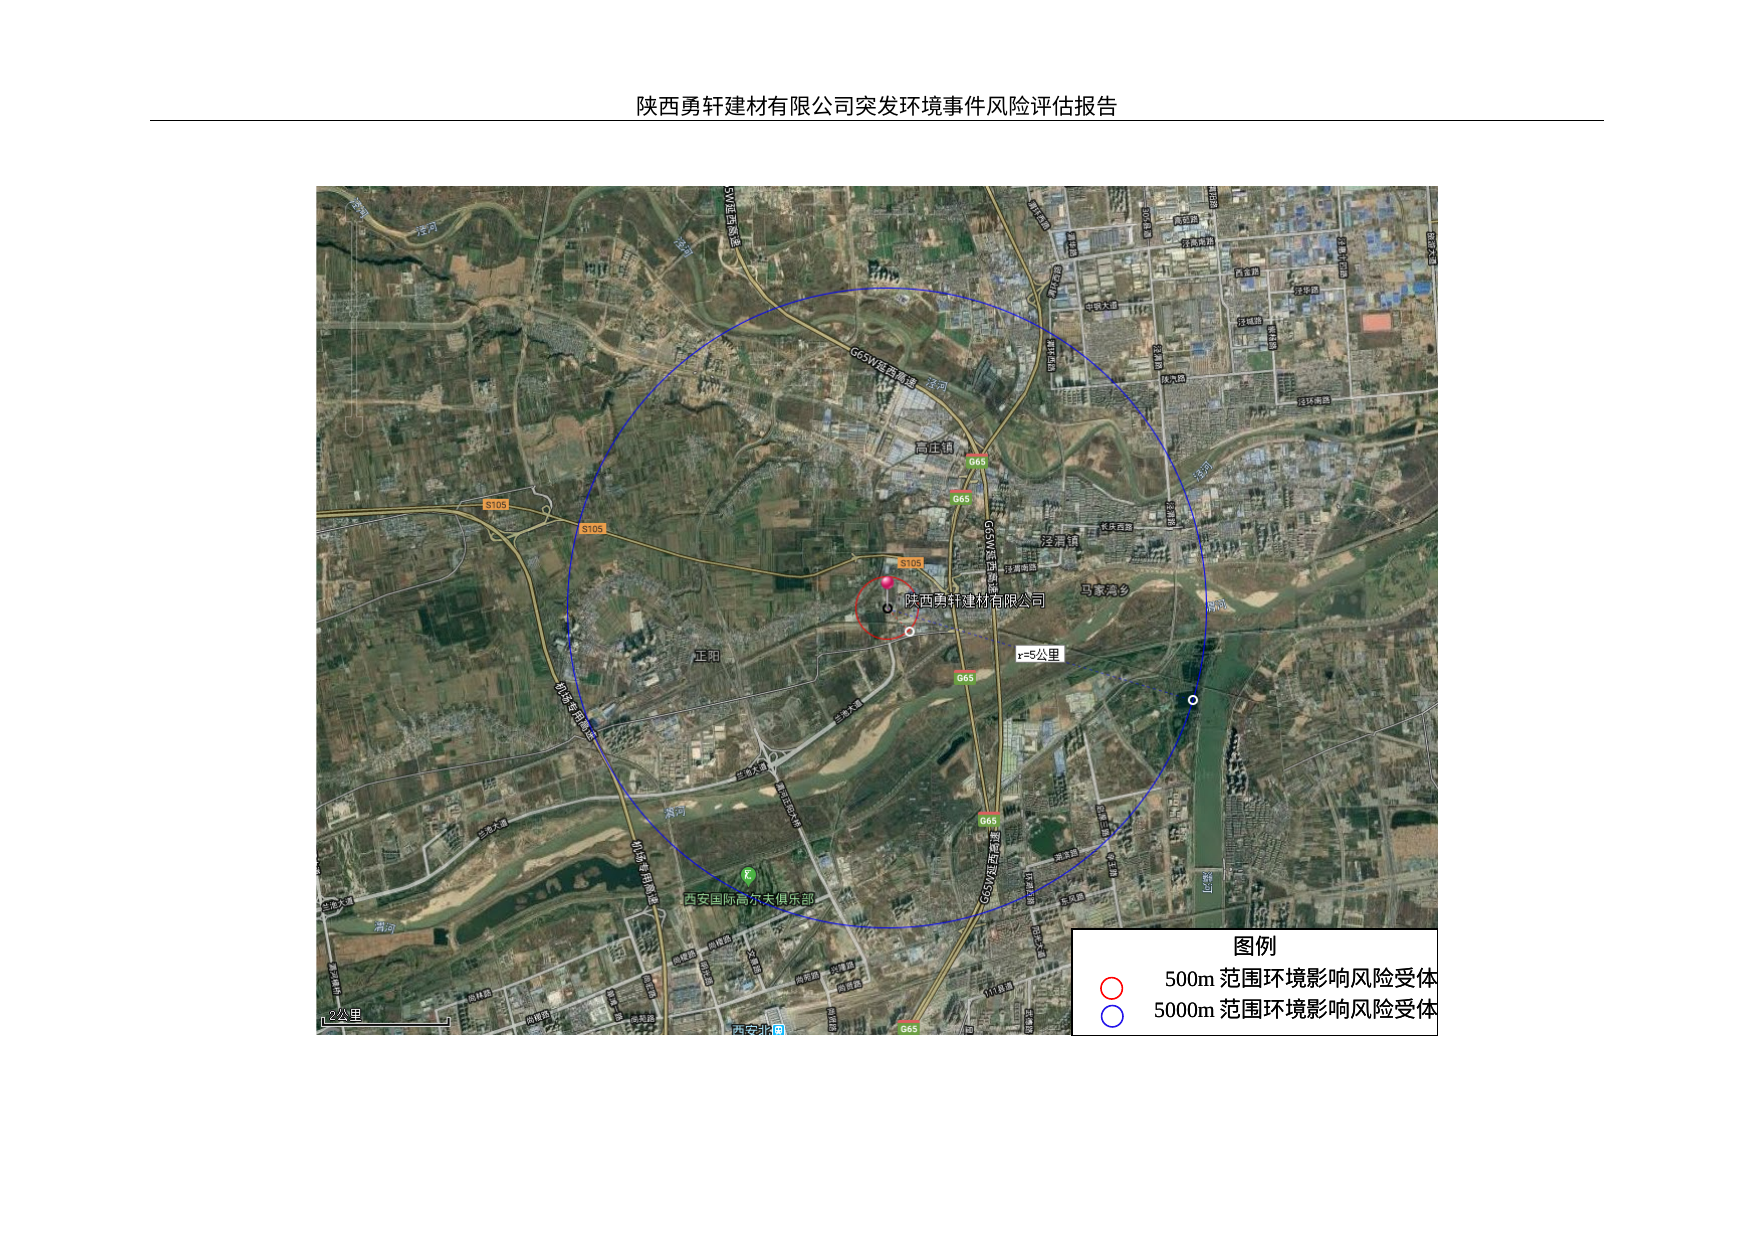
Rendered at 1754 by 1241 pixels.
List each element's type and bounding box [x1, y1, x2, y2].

picture [316, 186, 1438, 1035]
